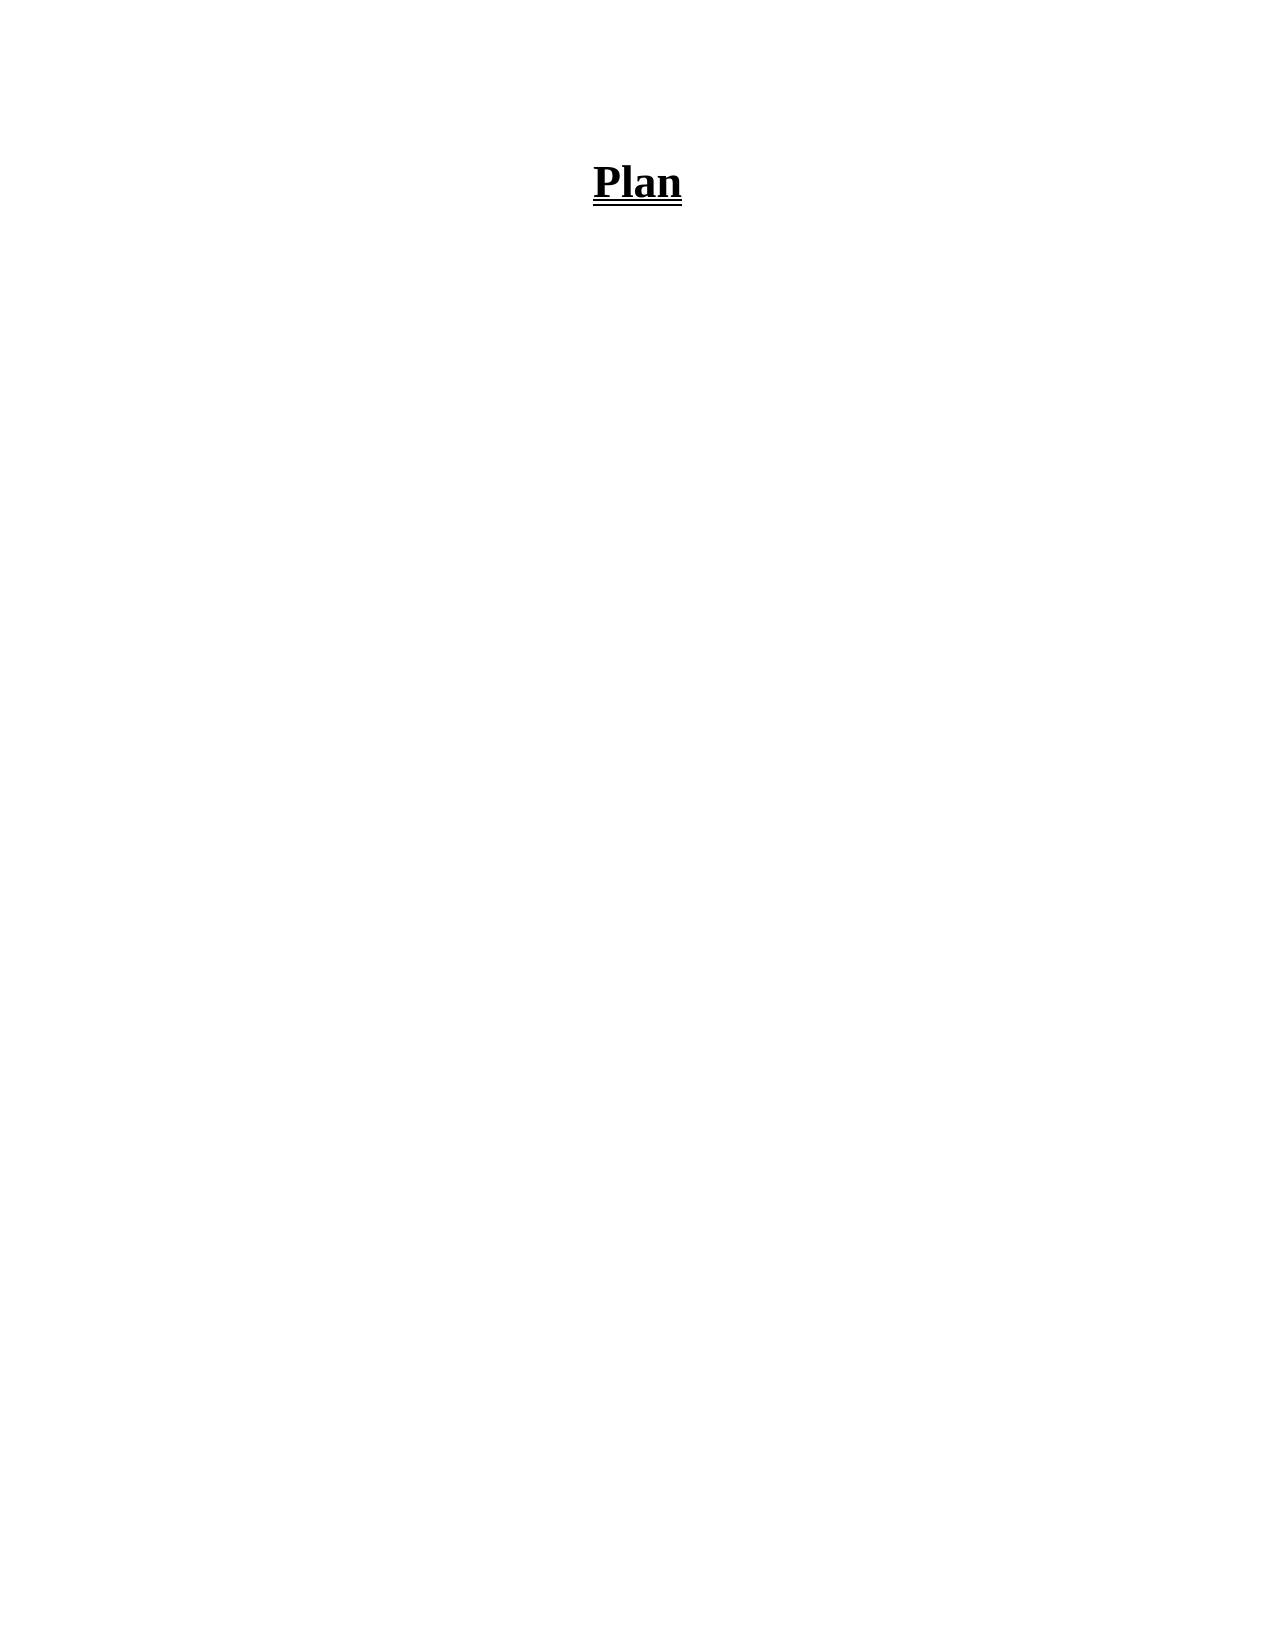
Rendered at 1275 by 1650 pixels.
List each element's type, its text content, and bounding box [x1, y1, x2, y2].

subtitle Plan [150, 154, 1125, 207]
